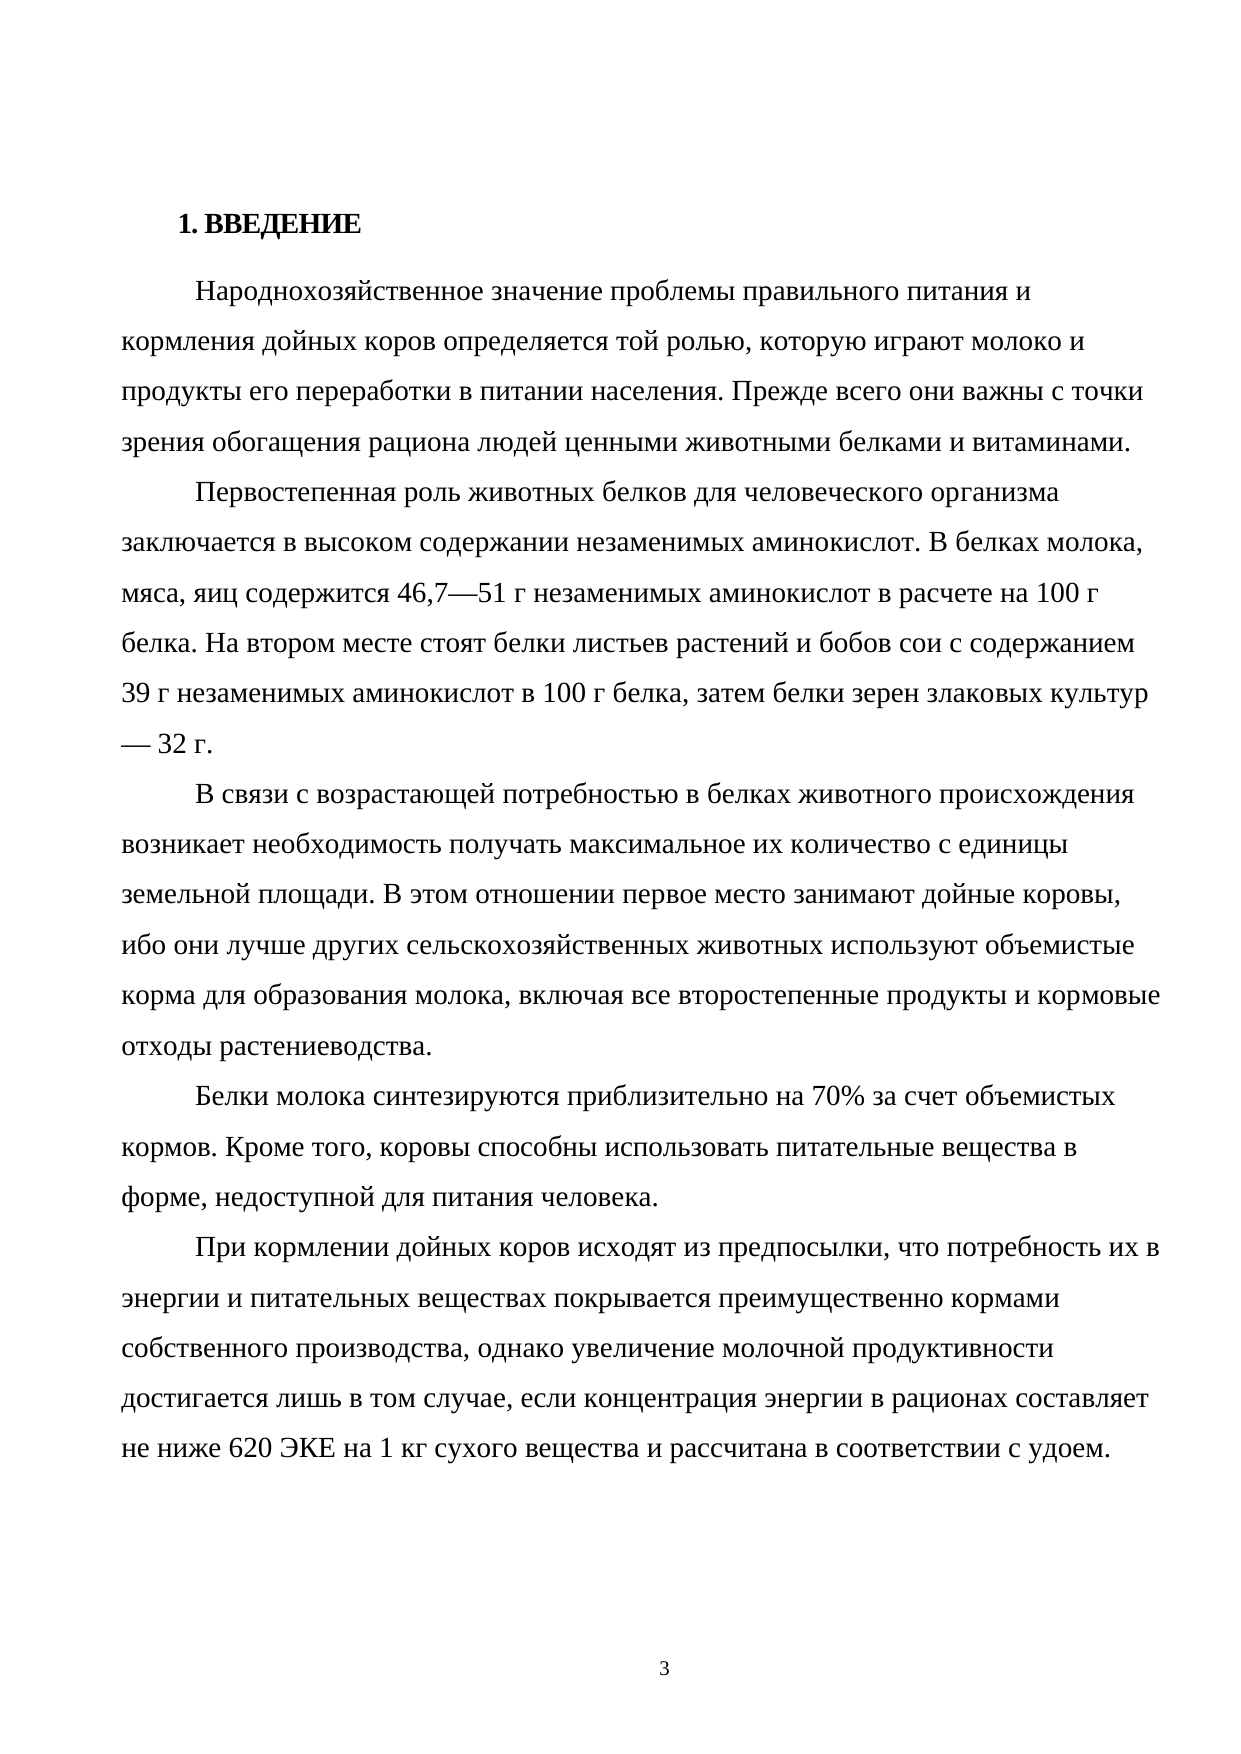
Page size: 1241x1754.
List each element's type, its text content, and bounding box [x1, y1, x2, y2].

text Первостепенная роль животных белков для человеческого организма заключается в высоком содержании незаменимых аминокислот. В белках молока, мяса, яиц содержится 46,7—51 г незаменимых аминокислот в расчете на белка. На втором месте стоят белки листьев растений и бобов сои с содержанием незаменимых аминокислот в белка, затем белки зерен злаковых культур — . [121, 474, 1171, 759]
text 1. ВВЕДЕНИЕ [177, 207, 1171, 240]
text В связи с возрастающей потребностью в белках животного происхождения возникает необходимость получать максимальное их количество с единицы земельной площади. В этом отношении первое место занимают дойные коровы, ибо они лучше других сельскохозяйственных животных используют объемистые корма для образования молока, включая все второстепенные продукты и кормовые отходы растениеводства. [121, 776, 1171, 1061]
text Народнохозяйственное значение проблемы правильного питания и кормления дойных коров определяется той ролью, которую играют молоко и продукты его переработки в питании населения. Прежде всего они важны с точки зрения обогащения рациона людей ценными животными белками и витаминами. [121, 273, 1171, 457]
text При кормлении дойных коров исходят из предпосылки, что потребность их в энергии и питательных веществах покрывается преимущественно кормами собственного производства, однако увеличение молочной продуктивности достигается лишь в том случае, если концентрация энергии в рационах составляет не ниже 620 ЭКЕ на сухого вещества и рассчитана в соответствии с удоем. [121, 1229, 1171, 1464]
text Белки молока синтезируются приблизительно на 70% за счет объемистых кормов. Кроме того, коровы способны использовать питательные вещества в форме, недоступной для питания человека. [121, 1078, 1171, 1213]
